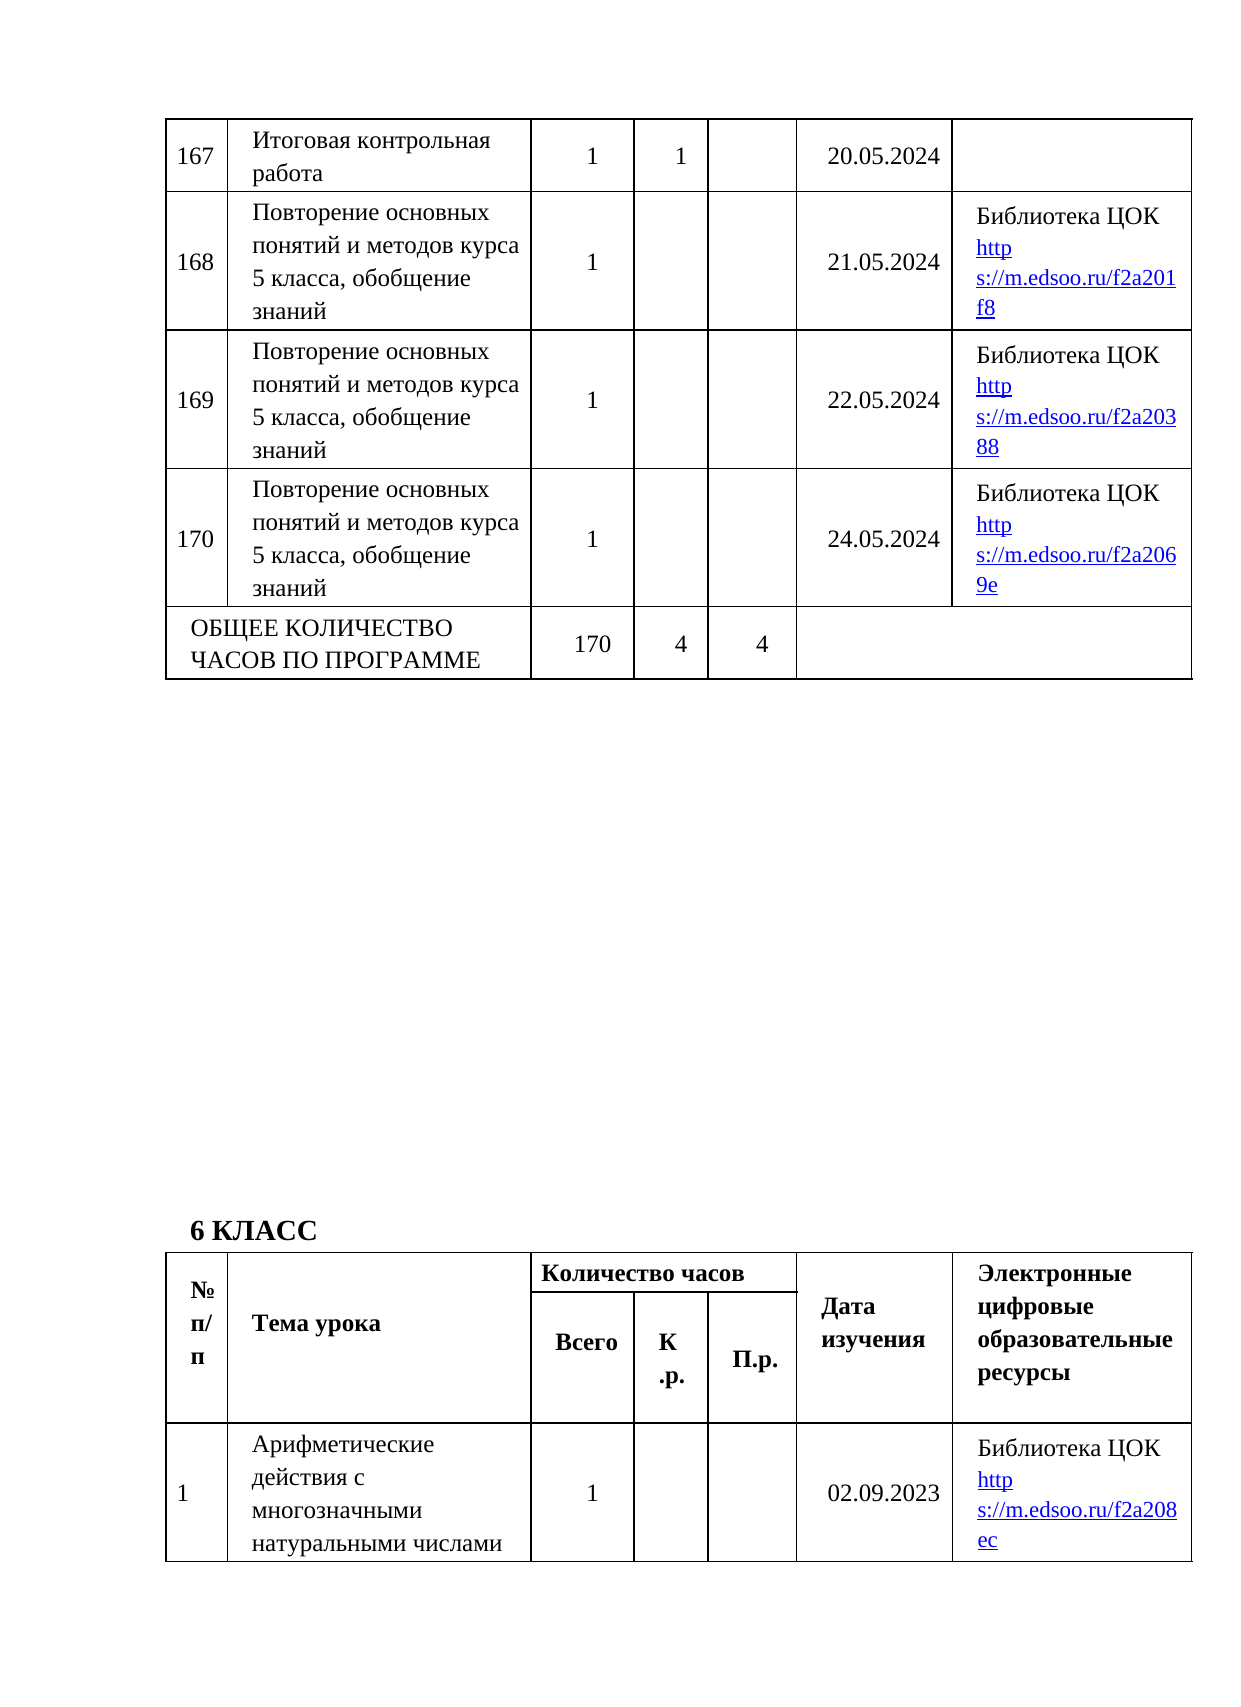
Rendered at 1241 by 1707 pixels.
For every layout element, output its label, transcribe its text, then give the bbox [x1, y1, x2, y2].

table_cell 21.05.2024 [797, 192, 951, 329]
table_cell Всего [532, 1293, 633, 1422]
table_cell 1 [532, 120, 633, 191]
table_cell Повторение основных понятий и методов курса 5 класса, обобщение знаний [228, 469, 530, 606]
table_cell [709, 120, 796, 191]
table_cell 1 [532, 331, 633, 467]
table_cell К.р. [635, 1293, 707, 1422]
table_cell Библиотека ЦОК https://m.edsoo.ru/f2a208ec [953, 1424, 1191, 1561]
table_cell Библиотека ЦОК https://m.edsoo.ru/f2a2069e [953, 469, 1191, 606]
table_cell [709, 192, 796, 329]
table_cell Библиотека ЦОК https://m.edsoo.ru/f2a20388 [953, 331, 1191, 467]
table_cell ОБЩЕЕ КОЛИЧЕСТВО ЧАСОВ ПО ПРОГРАММЕ [167, 607, 530, 678]
text 6 КЛАСС [190, 1213, 1152, 1247]
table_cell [228, 1424, 530, 1561]
table_cell 22.05.2024 [797, 331, 951, 467]
table_cell Библиотека ЦОК https://m.edsoo.ru/f2a201f8 [953, 192, 1191, 329]
table_cell 170 [532, 607, 633, 678]
table_header Дата изучения [797, 1253, 952, 1422]
table_cell 170 [167, 469, 227, 606]
table_cell 20.05.2024 [797, 120, 951, 191]
table_header Тема урока [228, 1253, 530, 1422]
table_cell 1 [635, 120, 707, 191]
table_cell 02.09.2023 [797, 1424, 952, 1561]
table_header Количество часов [532, 1253, 796, 1291]
table_cell 167 [167, 120, 227, 191]
table_cell Итоговая контрольная работа [228, 120, 530, 191]
table_cell Повторение основных понятий и методов курса 5 класса, обобщение знаний [228, 331, 530, 467]
table_cell [635, 192, 707, 329]
table_cell 1 [532, 1424, 633, 1561]
table_cell П.р. [709, 1293, 796, 1422]
table_header № п/п [167, 1253, 227, 1422]
table_cell 4 [709, 607, 796, 678]
table_cell 1 [532, 469, 633, 606]
table_cell [709, 1424, 796, 1561]
table_cell 169 [167, 331, 227, 467]
table_cell 24.05.2024 [797, 469, 951, 606]
table_header Электронные цифровые образовательные ресурсы [953, 1253, 1191, 1422]
table_cell [709, 469, 796, 606]
table_cell [635, 1424, 707, 1561]
table_cell 4 [635, 607, 707, 678]
table_cell [797, 607, 1191, 678]
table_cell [228, 192, 530, 329]
table_cell [635, 331, 707, 467]
table_cell 1 [532, 192, 633, 329]
table_cell [635, 469, 707, 606]
table_cell [709, 331, 796, 467]
table_cell 1 [167, 1424, 227, 1561]
table_cell [953, 120, 1191, 191]
table_cell 168 [167, 192, 227, 329]
